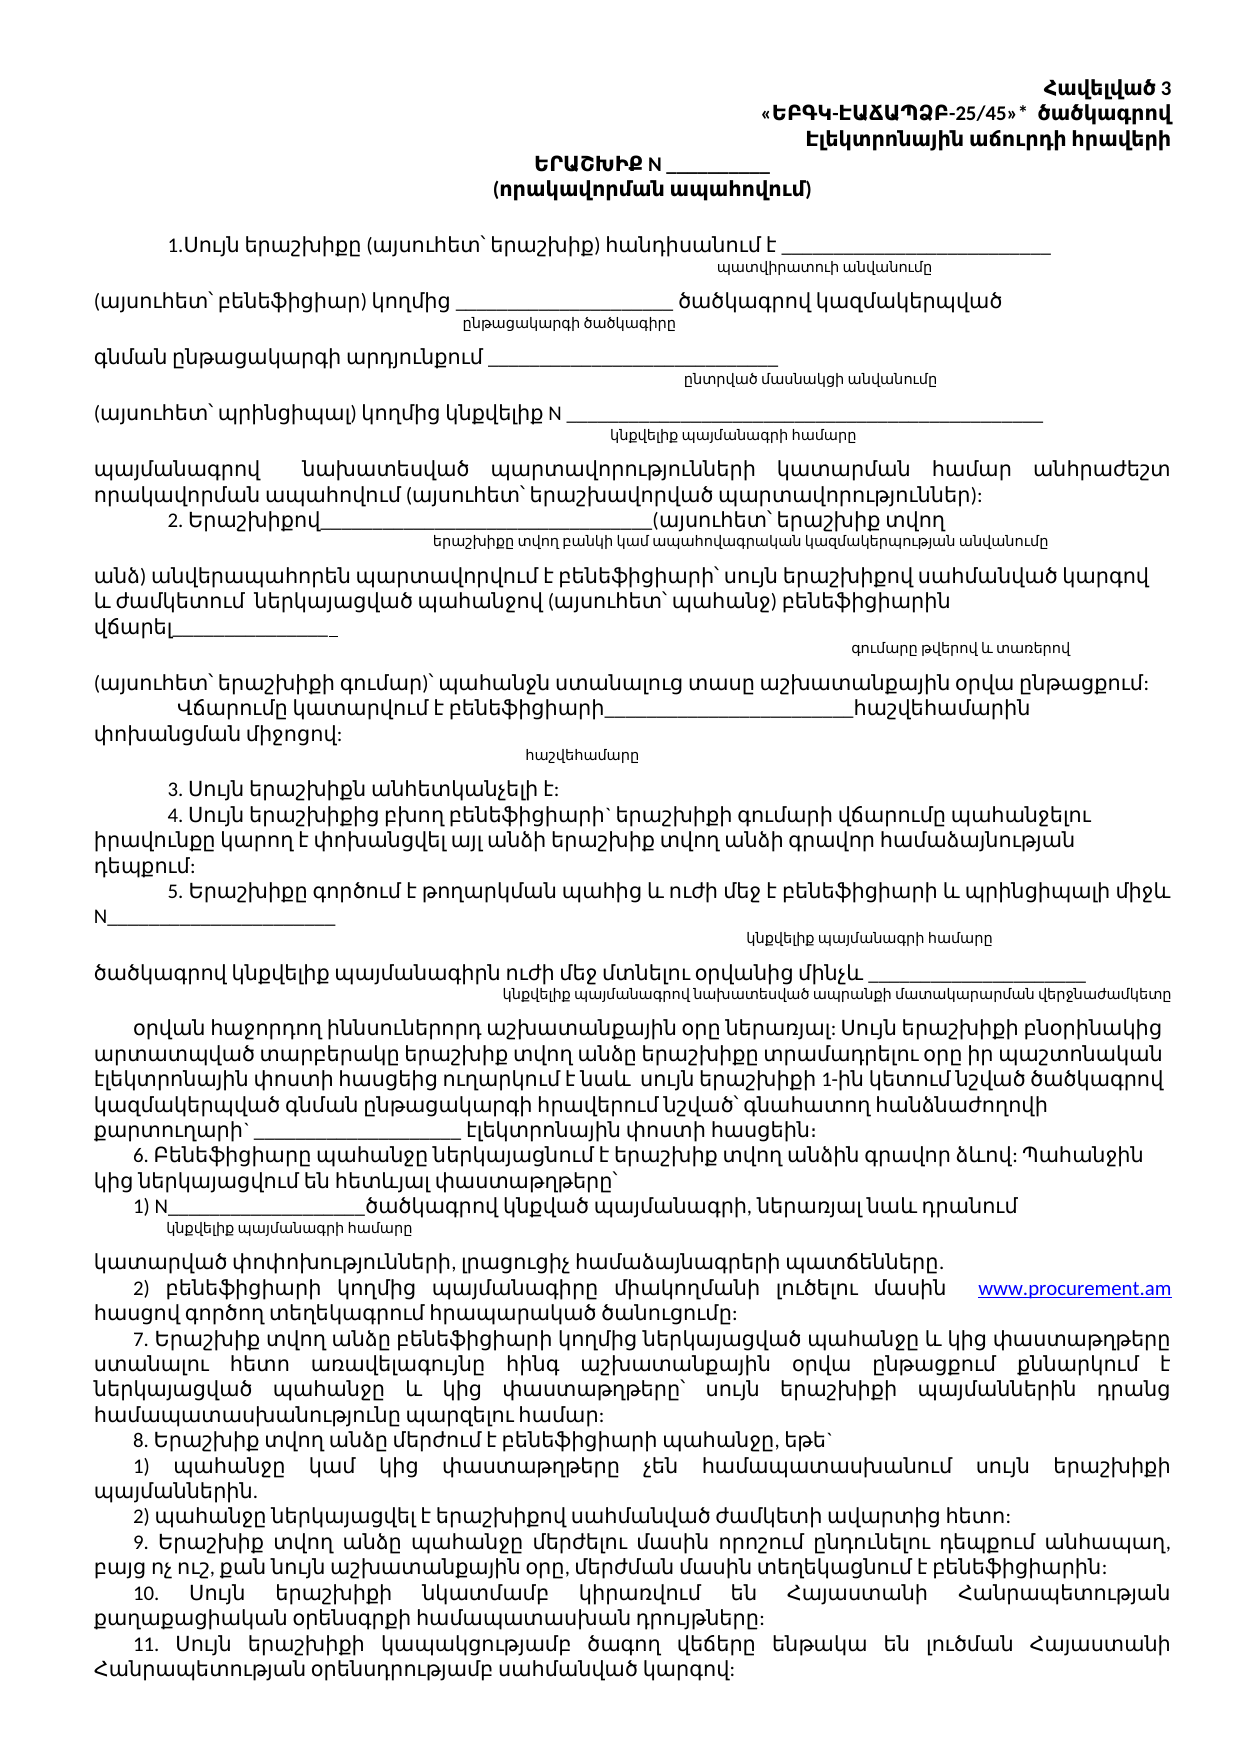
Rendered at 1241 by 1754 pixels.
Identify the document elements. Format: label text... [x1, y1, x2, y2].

text 2) բենեֆիցիարի կողմից պայմանագիրը միակողմանի լուծելու մասին www.procurement.am հասցով գործող տեղեկագրում հրապարակած ծանուցումը: [94, 1275, 1171, 1326]
text 1) N___________________ծածկագրով կնքված պայմանագրի, ներառյալ նաև դրանում [94, 1193, 1171, 1219]
text կնքվելիք պայմանագրի համարը [610, 929, 1171, 960]
text կնքվելիք պայմանագրով նախատեսված ապրանքի մատակարարման վերջնաժամկետը [94, 985, 1171, 1016]
text հաշվեհամարը [167, 746, 1171, 777]
text կնքվելիք պայմանագրի համարը [94, 426, 1171, 456]
text 6. Բենեֆիցիարը պահանջը ներկայացնում է երաշխիք տվող անձին գրավոր ձևով: Պահանջին կից ներկայացվում են հետևյալ փաստաթղթերը՝ [94, 1143, 1171, 1193]
text գնման ընթացակարգի արդյունքում ____________________________ [94, 344, 1171, 370]
text 4. Սույն երաշխիքից բխող բենեֆիցիարի` երաշխիքի գումարի վճարումը պահանջելու իրավունքը կարող է փոխանցվել այլ անձի երաշխիք տվող անձի գրավոր համաձայնության դեպքում: [94, 802, 1171, 878]
text Վճարումը կատարվում է բենեֆիցիարի________________________հաշվեհամարին փոխանցման միջոցով: [94, 695, 1171, 746]
text (այսուհետ՝ պրինցիպալ) կողմից կնքվելիք N ______________________________________________ [94, 400, 1171, 426]
text ԵՐԱՇԽԻՔ N __________ [94, 151, 1171, 177]
text երաշխիքը տվող բանկի կամ ապահովագրական կազմակերպության անվանումը [94, 533, 1171, 563]
text գումարը թվերով և տառերով [757, 639, 1171, 670]
text 9. Երաշխիք տվող անձը պահանջը մերժելու մասին որոշում ընդունելու դեպքում անհապաղ, բայց ոչ ուշ, քան նույն աշխատանքային օրը, մերժման մասին տեղեկացնում է բենեֆիցիարին: [94, 1529, 1171, 1580]
text պայմանագրով նախատեսված պարտավորությունների կատարման համար անհրաժեշտ որակավորման ապահովում (այսուհետ՝ երաշխավորված պարտավորություններ): [94, 456, 1171, 507]
text 8. Երաշխիք տվող անձը մերժում է բենեֆիցիարի պահանջը, եթե` [94, 1427, 1171, 1453]
text 1.Սույն երաշխիքը (այսուհետ՝ երաշխիք) հանդիսանում է __________________________ [94, 233, 1171, 258]
text 10. Սույն երաշխիքի նկատմամբ կիրառվում են Հայաստանի Հանրապետության քաղաքացիական օրենսգրքի համապատասխան դրույթները: [94, 1580, 1171, 1631]
text Հավելված 3 [94, 75, 1171, 100]
text 7. Երաշխիք տվող անձը բենեֆիցիարի կողմից ներկայացված պահանջը և կից փաստաթղթերը ստանալու հետո առավելագույնը հինգ աշխատանքային օրվա ընթացքում քննարկում է ներկայացված պահանջը և կից փաստաթղթերը՝ սույն երաշխիքի պայմաններին դրանց համապատասխանությունը պարզելու համար: [94, 1326, 1171, 1427]
text կատարված փոփոխությունների, լրացուցիչ համաձայնագրերի պատճենները. [94, 1249, 1171, 1275]
text Էլեկտրոնային աճուրդի հրավերի [94, 126, 1171, 151]
text ընտրված մասնակցի անվանումը [94, 370, 1171, 400]
text (այսուհետ՝ բենեֆիցիար) կողմից _____________________ ծածկագրով կազմակերպված [94, 288, 1171, 314]
text անձ) անվերապահորեն պարտավորվում է բենեֆիցիարի՝ սույն երաշխիքով սահմանված կարգով և ժամկետում ներկայացված պահանջով (այսուհետ՝ պահանջ) բենեֆիցիարին վճարել_______________ [94, 563, 1171, 639]
text 3. Սույն երաշխիքն անհետկանչելի է: [94, 777, 1171, 802]
text «ԵԲԳԿ-ԷԱՃԱՊՁԲ-25/45»* ծածկագրով [94, 100, 1171, 126]
text կնքվելիք պայմանագրի համարը [94, 1219, 1171, 1249]
text 1) պահանջը կամ կից փաստաթղթերը չեն համապատասխանում սույն երաշխիքի պայմաններին. [94, 1453, 1171, 1504]
text պատվիրատուի անվանումը [610, 258, 1171, 288]
text օրվան հաջորդող իննսուներորդ աշխատանքային օրը ներառյալ: Սույն երաշխիքի բնօրինակից արտատպված տարբերակը երաշխիք տվող անձը երաշխիքը տրամադրելու օրը իր պաշտոնական էլեկտրոնային փոստի հասցեից ուղարկում է նաև սույն երաշխիքի 1-ին կետում նշված ծածկագրով կազմակերպված գնման ընթացակարգի հրավերում նշված՝ գնահատող հանձնաժողովի քարտուղարի` ____________________ էլեկտրոնային փոստի հասցեին։ [94, 1016, 1171, 1143]
text ընթացակարգի ծածկագիրը [94, 314, 1171, 344]
text 5. Երաշխիքը գործում է թողարկման պահից և ուժի մեջ է բենեֆիցիարի և պրինցիպալի միջև N______________________ [94, 878, 1171, 929]
text 11. Սույն երաշխիքի կապակցությամբ ծագող վեճերը ենթակա են լուծման Հայաստանի Հանրապետության օրենսդրությամբ սահմանված կարգով: [94, 1631, 1171, 1682]
text 2) պահանջը ներկայացվել է երաշխիքով սահմանված ժամկետի ավարտից հետո: [94, 1504, 1171, 1529]
text ծածկագրով կնքվելիք պայմանագիրն ուժի մեջ մտնելու օրվանից մինչև _____________________ [94, 960, 1171, 985]
text (այսուհետ՝ երաշխիքի գումար)՝ պահանջն ստանալուց տասը աշխատանքային օրվա ընթացքում: [94, 670, 1171, 695]
text 2. Երաշխիքով________________________________(այսուհետ՝ երաշխիք տվող [94, 507, 1171, 533]
text (որակավորման ապահովում) [94, 177, 1171, 202]
